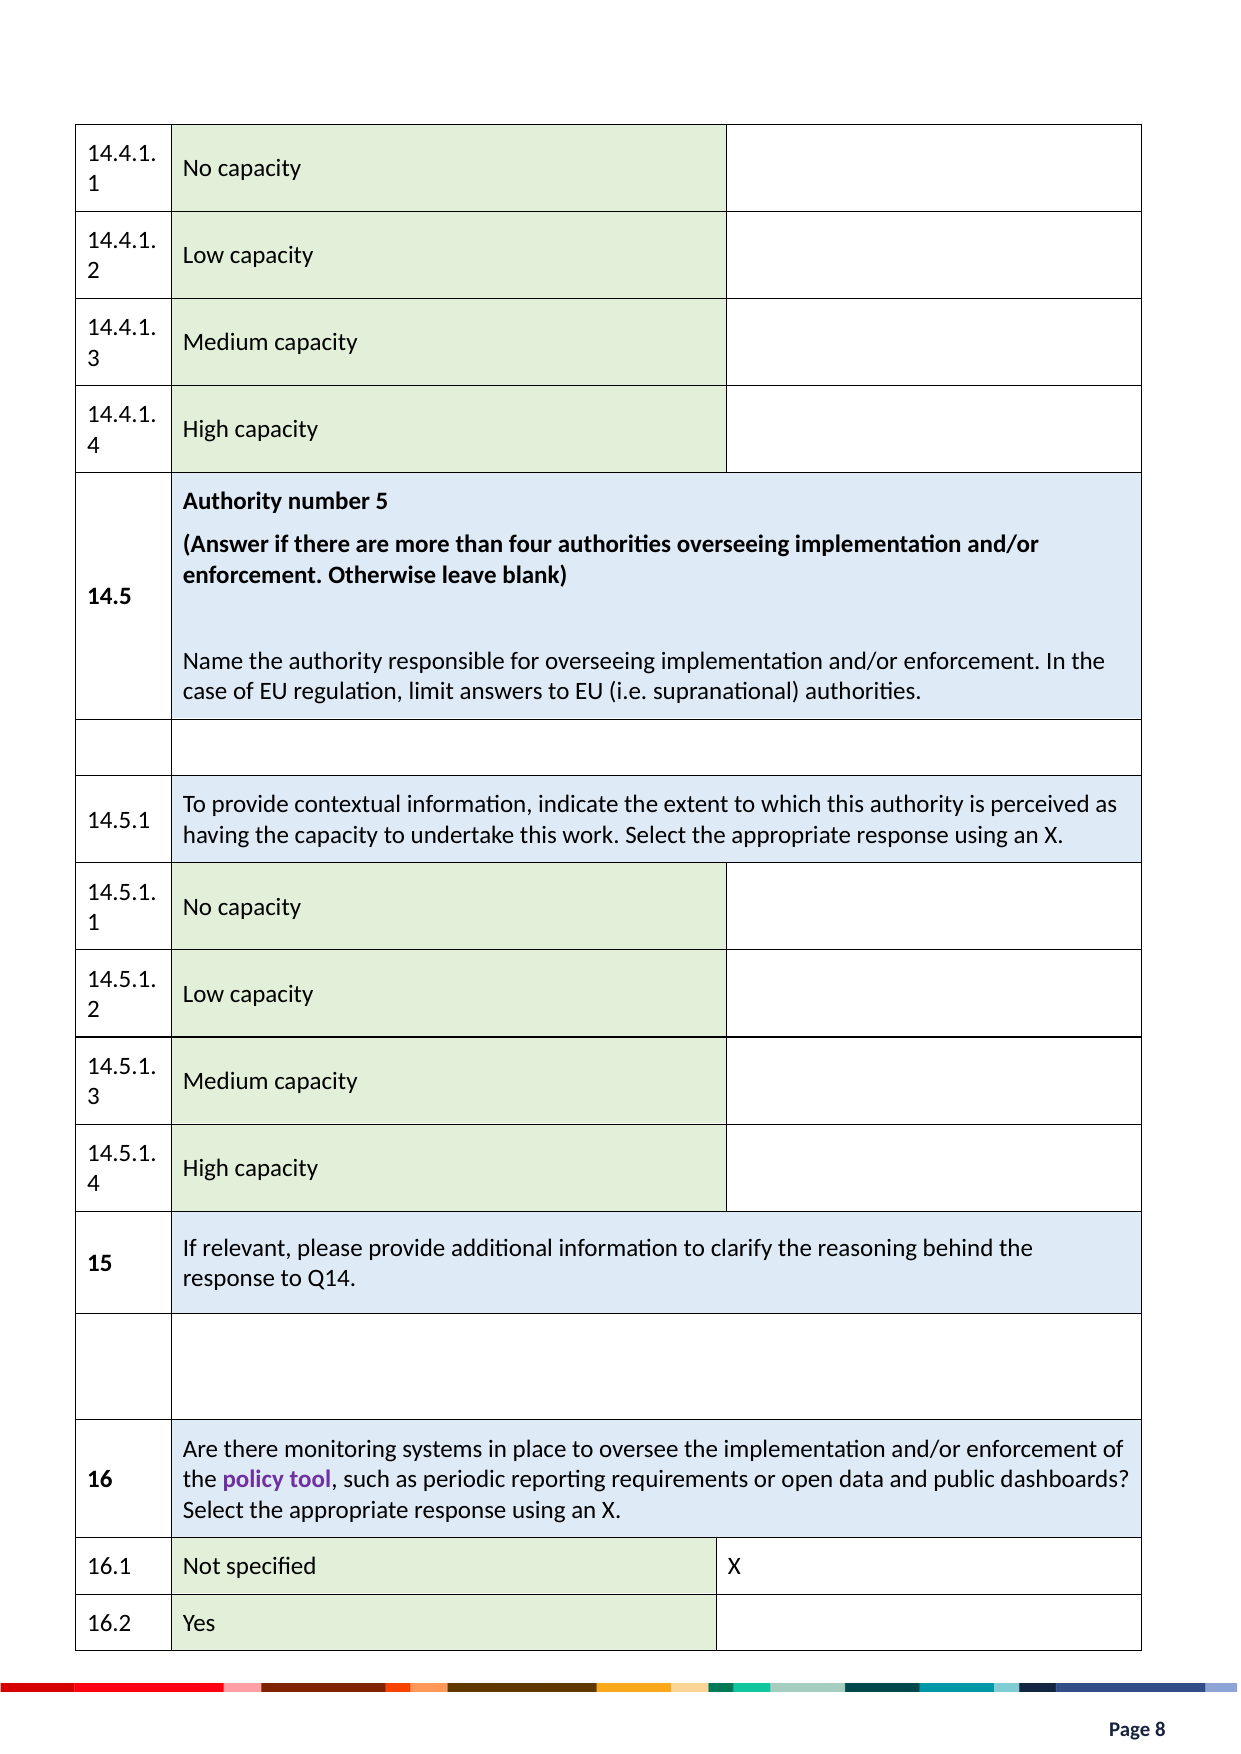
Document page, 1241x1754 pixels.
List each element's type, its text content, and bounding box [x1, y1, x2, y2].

table_cell 14.5 [76, 473, 171, 718]
table_cell 14.4.1.1 [76, 125, 171, 211]
table_cell [727, 1038, 1141, 1123]
table_cell No capacity [172, 125, 726, 211]
table_cell To provide contextual information, indicate the extent to which this authority is perceived as having the capacity to undertake this work. Select the appropriate response using an X. [172, 776, 1141, 862]
table_cell 14.5.1 [76, 776, 171, 862]
table_cell X [717, 1538, 1141, 1593]
table_cell [727, 386, 1141, 472]
table_cell 16.1 [76, 1538, 171, 1593]
table_cell [727, 950, 1141, 1036]
table_cell Yes [172, 1595, 716, 1650]
table_cell 14.4.1.3 [76, 299, 171, 385]
table_cell [727, 212, 1141, 298]
table_cell 14.5.1.4 [76, 1125, 171, 1211]
table_cell 14.4.1.4 [76, 386, 171, 472]
table_cell Low capacity [172, 950, 726, 1036]
table_cell Are there monitoring systems in place to oversee the implementation and/or enforcement of the policy tool, such as periodic reporting requirements or open data and public dashboards? Select the appropriate response using an X. [172, 1420, 1141, 1537]
table_cell No capacity [172, 863, 726, 949]
table_cell [717, 1595, 1141, 1650]
table_cell Not specified [172, 1538, 716, 1593]
table_cell 15 [76, 1212, 171, 1313]
picture [0, 1683, 1236, 1692]
table_cell Medium capacity [172, 1038, 726, 1123]
table_cell [727, 299, 1141, 385]
table_cell High capacity [172, 386, 726, 472]
table_cell 16 [76, 1420, 171, 1537]
table_cell Medium capacity [172, 299, 726, 385]
table_cell If relevant, please provide additional information to clarify the reasoning behind the response to Q14. [172, 1212, 1141, 1313]
table_cell 16.2 [76, 1595, 171, 1650]
table_cell Authority number 5 (Answer if there are more than four authorities overseeing implementation and/or enforcement. Otherwise leave blank) Name the authority responsible for overseeing implementation and/or enforcement. In the case of EU regulation, limit answers to EU (i.e. supranational) authorities. [172, 473, 1141, 718]
table_cell 14.5.1.1 [76, 863, 171, 949]
table_cell 14.4.1.2 [76, 212, 171, 298]
table_cell [172, 720, 1141, 775]
table_cell [727, 125, 1141, 211]
table_cell 14.5.1.3 [76, 1038, 171, 1123]
table_cell 14.5.1.2 [76, 950, 171, 1036]
table_cell [76, 1314, 171, 1419]
table_cell [172, 1314, 1141, 1419]
table_cell High capacity [172, 1125, 726, 1211]
table_cell Low capacity [172, 212, 726, 298]
table_cell [76, 720, 171, 775]
table_cell [727, 863, 1141, 949]
table_cell [727, 1125, 1141, 1211]
